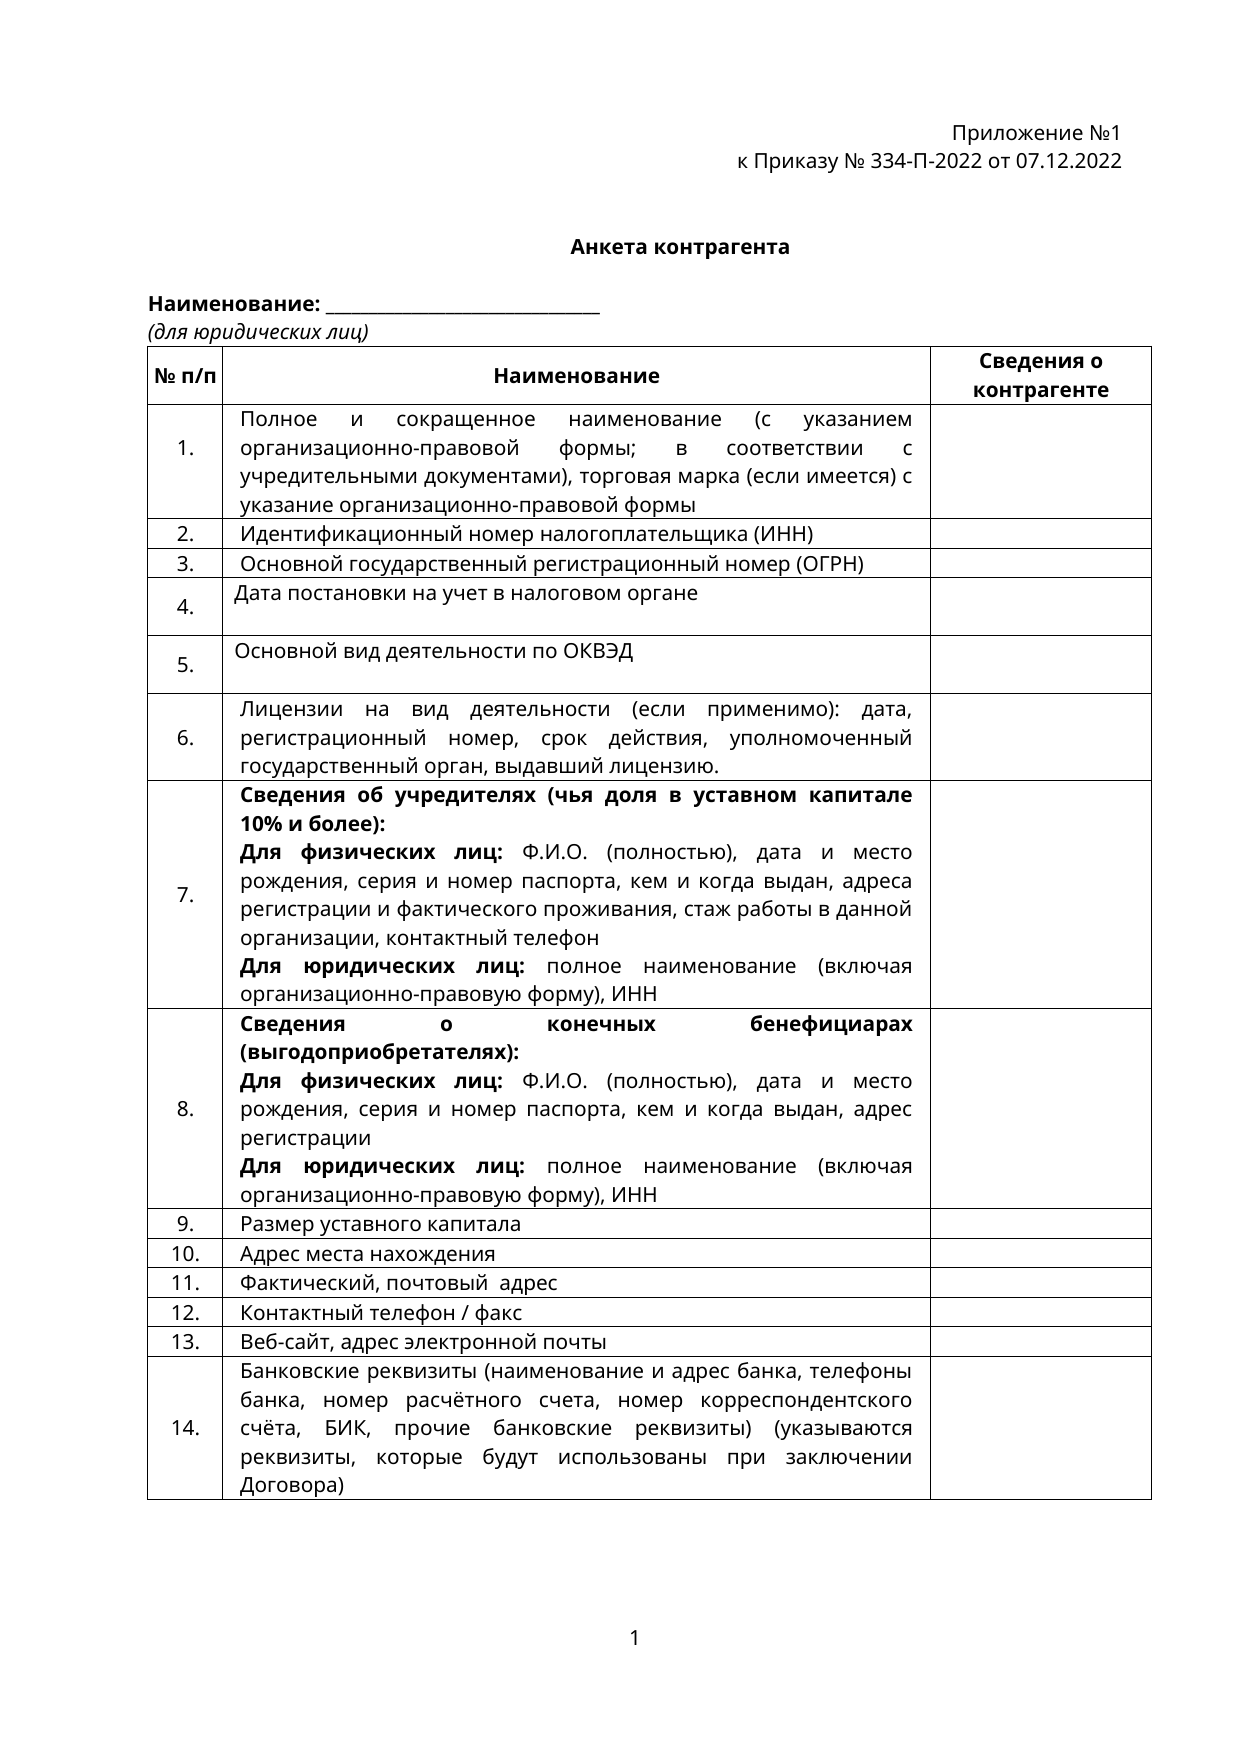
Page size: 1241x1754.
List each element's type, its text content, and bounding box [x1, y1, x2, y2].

table_cell 11. [148, 1268, 222, 1297]
table_cell [931, 519, 1151, 548]
table_cell [931, 1209, 1151, 1238]
table_cell [931, 1268, 1151, 1297]
table_cell Фактический, почтовый адрес [223, 1268, 930, 1297]
table_cell Идентификационный номер налогоплательщика (ИНН) [223, 519, 930, 548]
table_cell [931, 781, 1151, 1008]
table_cell [931, 1009, 1151, 1208]
table_cell Размер уставного капитала [223, 1209, 930, 1238]
table_cell 2. [148, 519, 222, 548]
table_cell 13. [148, 1327, 222, 1356]
table_cell [931, 694, 1151, 779]
table_cell 1. [148, 405, 222, 518]
table_cell 10. [148, 1239, 222, 1267]
table_cell [931, 1357, 1151, 1499]
text к Приказу № 334-П-2022 от 07.12.2022 [148, 147, 1122, 175]
table_cell Полное и сокращенное наименование (с указанием организационно-правовой формы; в соответствии с учредительными документами), торговая марка (если имеется) с указание организационно-правовой формы [223, 405, 930, 518]
text Приложение №1 [148, 118, 1122, 147]
text (для юридических лиц) [148, 317, 1122, 346]
table_cell Сведения об учредителях (чья доля в уставном капитале 10% и более): Для физических лиц: Ф.И.О. (полностью), дата и место рождения, серия и номер паспорта, кем и когда выдан, адреса регистрации и фактического проживания, стаж работы в данной организации, контактный телефон Для юридических лиц: полное наименование (включая организационно-правовую форму), ИНН [223, 781, 930, 1008]
table_cell Адрес места нахождения [223, 1239, 930, 1267]
table_cell [931, 1327, 1151, 1356]
table_cell [931, 549, 1151, 577]
table_cell Контактный телефон / факс [223, 1298, 930, 1326]
table_cell 7. [148, 781, 222, 1008]
table_cell 5. [148, 636, 222, 693]
table_cell 3. [148, 549, 222, 577]
table_cell Дата постановки на учет в налоговом органе [223, 578, 930, 635]
table_cell Основной государственный регистрационный номер (ОГРН) [223, 549, 930, 577]
table_cell [931, 636, 1151, 693]
table_cell [931, 405, 1151, 518]
table_header № п/п [148, 347, 222, 403]
table_cell 14. [148, 1357, 222, 1499]
text Наименование: ________________________________ [148, 289, 1122, 317]
table_cell Сведения о конечных бенефициарах (выгодоприобретателях): Для физических лиц: Ф.И.О. (полностью), дата и место рождения, серия и номер паспорта, кем и когда выдан, адрес регистрации Для юридических лиц: полное наименование (включая организационно-правовую форму), ИНН [223, 1009, 930, 1208]
table_header Сведения о контрагенте [931, 347, 1151, 403]
table_cell Банковские реквизиты (наименование и адрес банка, телефоны банка, номер расчётного счета, номер корреспондентского счёта, БИК, прочие банковские реквизиты) (указываются реквизиты, которые будут использованы при заключении Договора) [223, 1357, 930, 1499]
table_cell 8. [148, 1009, 222, 1208]
table_cell 6. [148, 694, 222, 779]
table_cell [931, 1298, 1151, 1326]
table_header Наименование [223, 347, 930, 403]
table_cell [931, 1239, 1151, 1267]
table_cell 9. [148, 1209, 222, 1238]
table_cell Веб-сайт, адрес электронной почты [223, 1327, 930, 1356]
table_cell 4. [148, 578, 222, 635]
subtitle Анкета контрагента [238, 232, 1122, 260]
table_cell 12. [148, 1298, 222, 1326]
table_cell [931, 578, 1151, 635]
table_cell Основной вид деятельности по ОКВЭД [223, 636, 930, 693]
table_cell Лицензии на вид деятельности (если применимо): дата, регистрационный номер, срок действия, уполномоченный государственный орган, выдавший лицензию. [223, 694, 930, 779]
